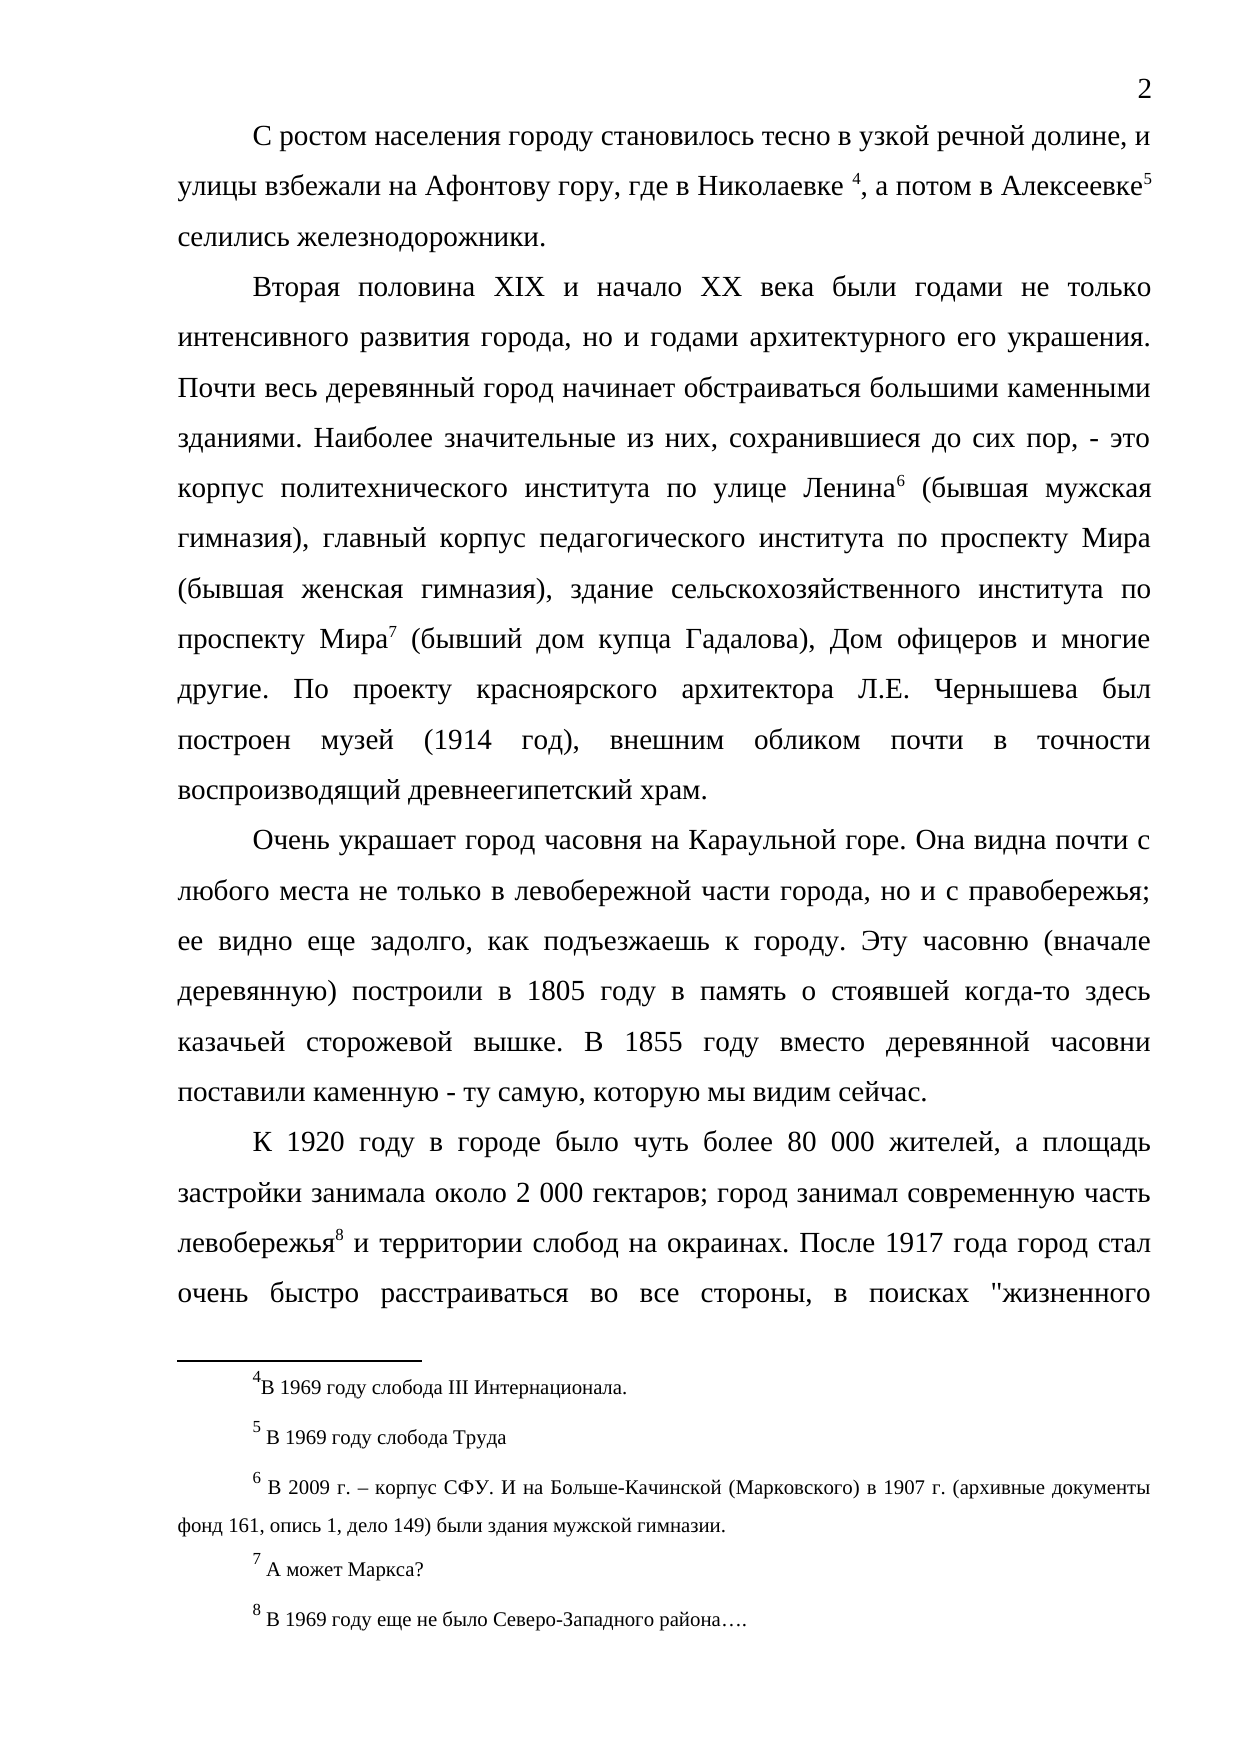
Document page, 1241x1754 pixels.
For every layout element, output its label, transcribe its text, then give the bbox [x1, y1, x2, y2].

text С ростом населения городу становилось тесно в узкой речной долине, и улицы взбежали на Афонтову гору, где в Николаевке , а потом в Алексеевке селились железнодорожники. [177, 118, 1152, 252]
text Вторая половина XIX и начало XX века были годами не только интенсивного развития города, но и годами архитектурного его украшения. Почти весь деревянный город начинает обстраиваться большими каменными зданиями. Наиболее значительные из них, сохранившиеся до сих пор, - это корпус политехнического института по улице Ленина (бывшая мужская гимназия), главный корпус педагогического института по проспекту Мира (бывшая женская гимназия), здание сельскохозяйственного института по проспекту Мира (бывший дом купца Гадалова), Дом офицеров и многие другие. По проекту красноярского архитектора Л.Е. Чернышева был построен музей (1914 год), внешним обликом почти в точности воспроизводящий древнеегипетский храм. [177, 269, 1152, 806]
text Очень украшает город часовня на Караульной горе. Она видна почти с любого места не только в левобережной части города, но и с правобережья; ее видно еще задолго, как подъезжаешь к городу. Эту часовню (вначале деревянную) построили в 1805 году в память о стоявшей когда-то здесь казачьей сторожевой вышке. В 1855 году вместо деревянной часовни поставили каменную - ту самую, которую мы видим сейчас. [177, 822, 1152, 1108]
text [177, 1124, 1152, 1309]
